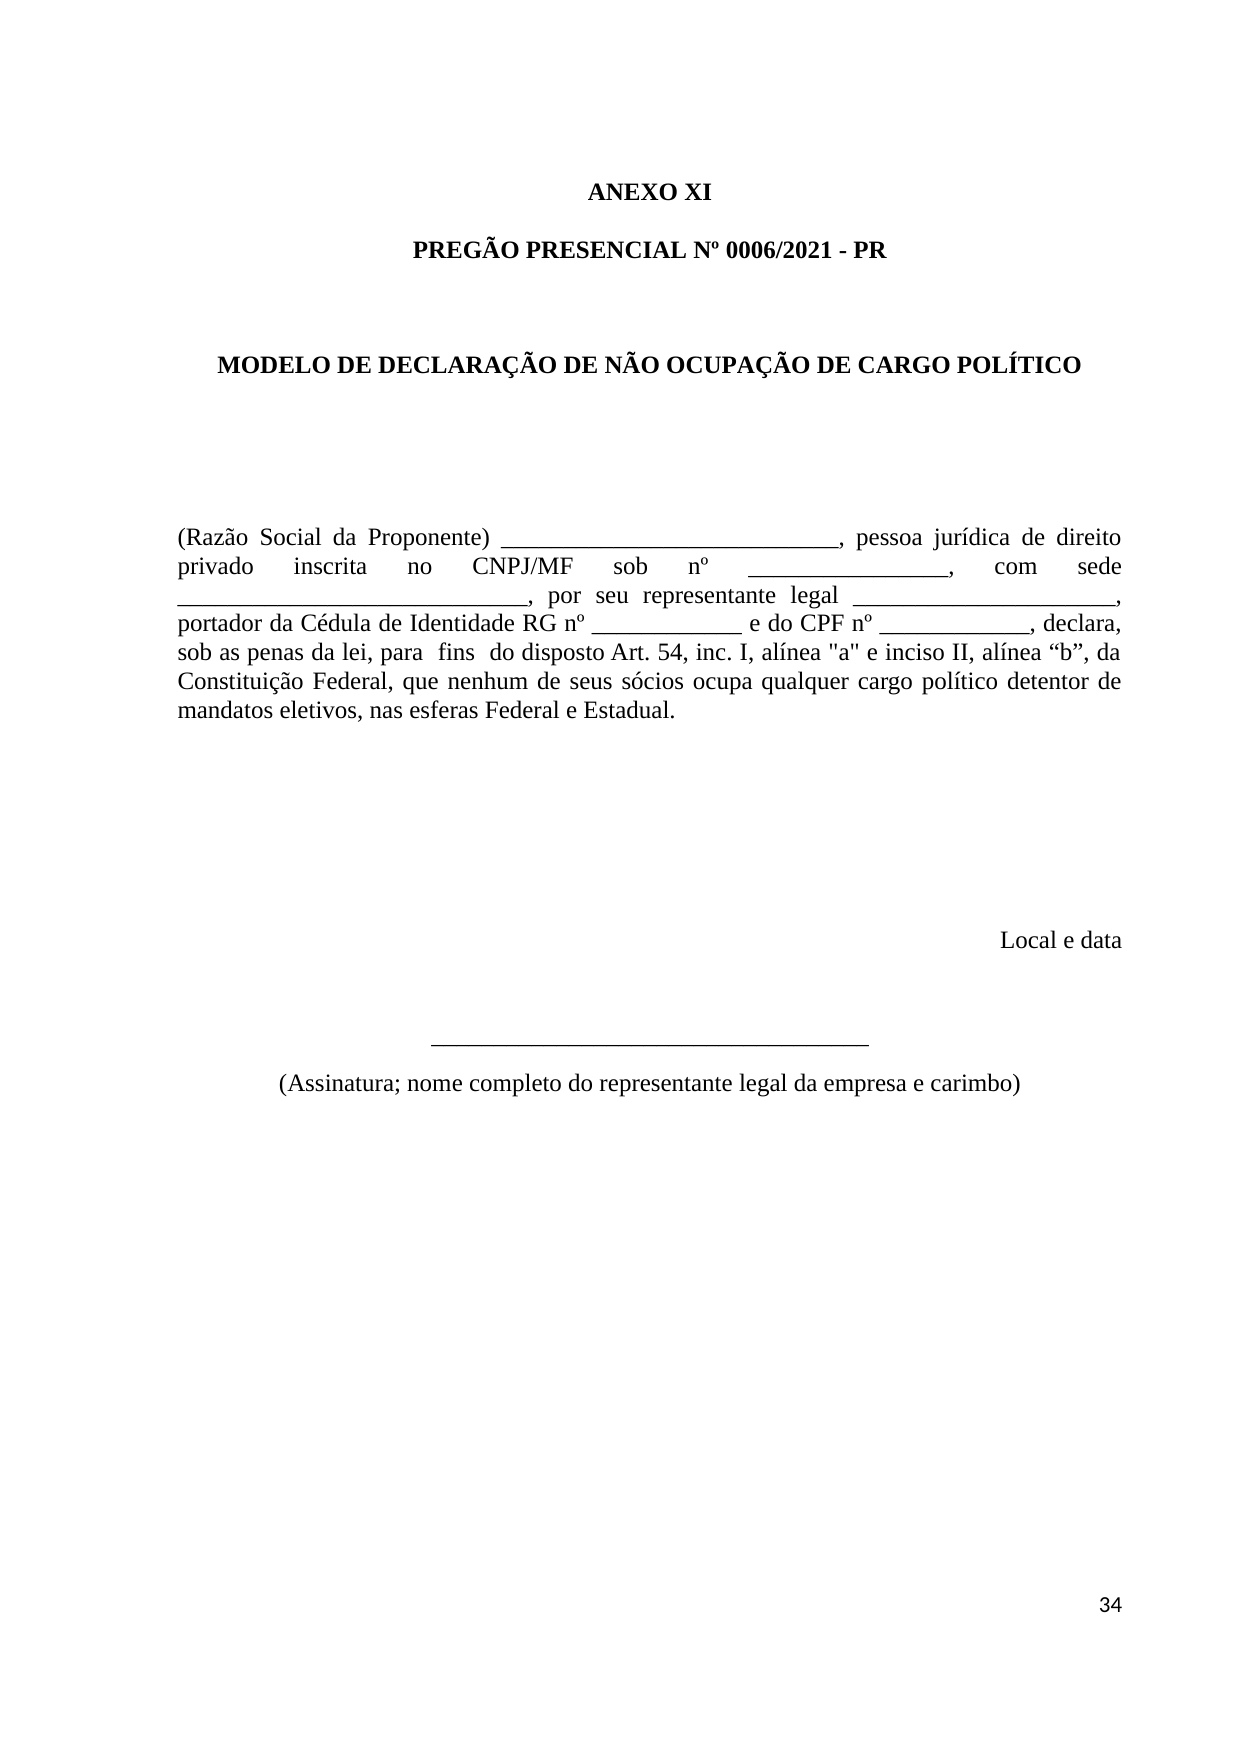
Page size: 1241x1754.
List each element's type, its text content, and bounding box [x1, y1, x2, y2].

text Local e data [177, 925, 1122, 953]
subtitle (Razão Social da Proponente) ___________________________, pessoa jurídica de direito privado inscrita no CNPJ/MF sob nº ________________, com sede ____________________________, por seu representante legal _____________________, portador da Cédula de Identidade RG nº ____________ e do CPF nº ____________, declara, sob as penas da lei, para fins do disposto Art. 54, inc. I, alínea "a" e inciso II, alínea “b”, da Constituição Federal, que nenhum de seus sócios ocupa qualquer cargo político detentor de mandatos eletivos, nas esferas Federal e Estadual. [177, 522, 1122, 723]
text ___________________________________ [177, 1020, 1122, 1049]
text (Assinatura; nome completo do representante legal da empresa e carimbo) [177, 1068, 1122, 1097]
text MODELO DE DECLARAÇÃO DE NÃO OCUPAÇÃO DE CARGO POLÍTICO [177, 350, 1122, 378]
text PREGÃO PRESENCIAL Nº 0006/2021 - PR [177, 235, 1122, 263]
text ANEXO XI [177, 177, 1122, 206]
